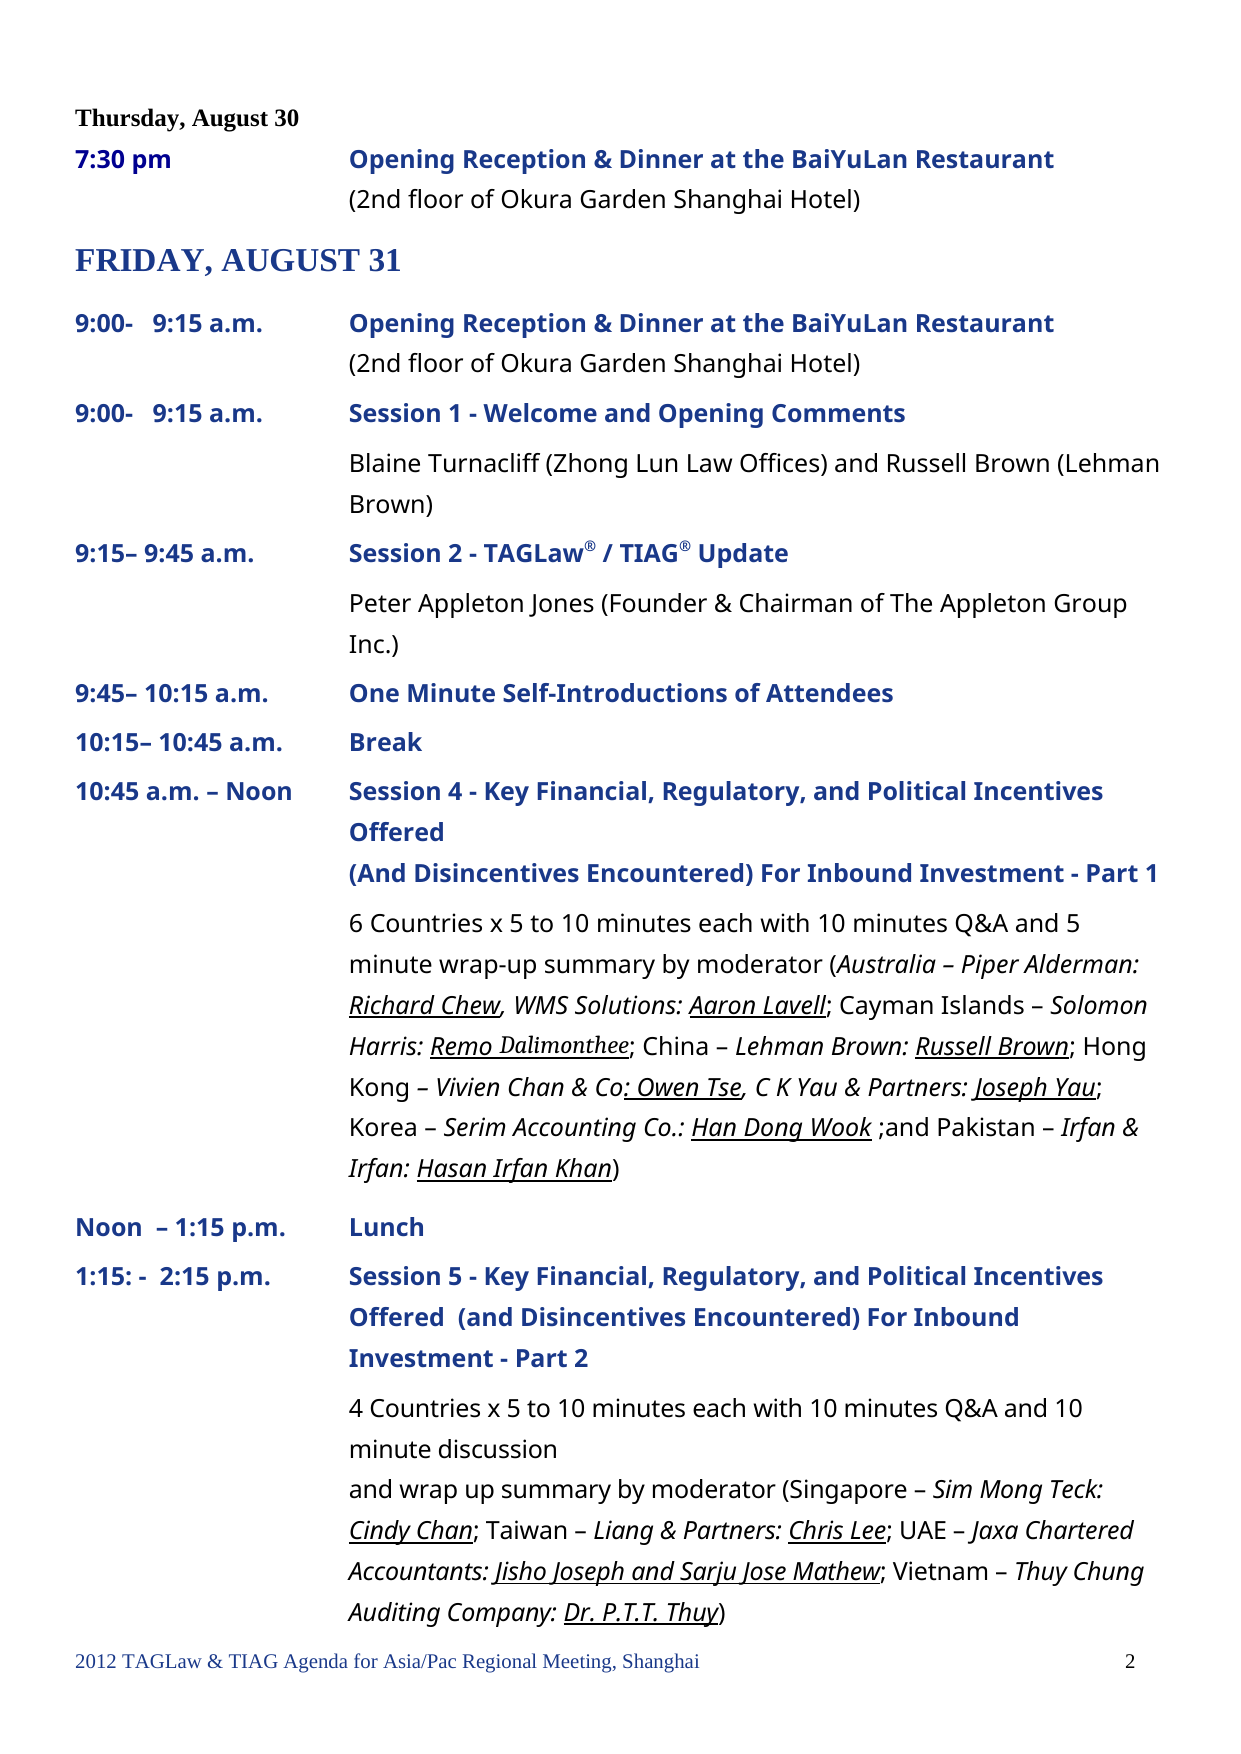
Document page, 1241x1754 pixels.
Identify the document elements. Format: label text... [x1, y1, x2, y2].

table_cell Session 2 - TAGLaw® / TIAG® Update Peter Appleton Jones (Founder & Chairman of The Appleton Group Inc.) [338, 526, 1176, 666]
text Friday, August 31 [75, 241, 1165, 279]
table_header Opening Reception & Dinner at the BaiYuLan Restaurant (2nd floor of Okura Garden Shanghai Hotel) [338, 132, 1176, 222]
table_cell 9:45– 10:15 a.m. [64, 666, 337, 716]
table_cell 10:15– 10:45 a.m. [64, 716, 337, 765]
table_cell Lunch [338, 1200, 1176, 1249]
table_cell 1:15: - 2:15 p.m. [64, 1249, 337, 1634]
table_cell 9:15– 9:45 a.m. [64, 526, 337, 666]
table_cell Session 1 - Welcome and Opening Comments Blaine Turnacliff (Zhong Lun Law Offices) and Russell Brown (Lehman Brown) [338, 386, 1176, 526]
table_header 7:30 pm [64, 132, 337, 222]
table_cell 9:00- 9:15 a.m. [64, 386, 337, 526]
table_cell Break [338, 716, 1176, 765]
table_cell Session 4 - Key Financial, Regulatory, and Political Incentives Offered (And Disincentives Encountered) For Inbound Investment - Part 1 6 Countries x 5 to 10 minutes each with 10 minutes Q&A and 5 minute wrap-up summary by moderator (Australia – Piper Alderman: Richard Chew, WMS Solutions: Aaron Lavell; Cayman Islands – Solomon Harris: Remo Dalimonthee; China – Lehman Brown: Russell Brown; Hong Kong – Vivien Chan & Co: Owen Tse, C K Yau & Partners: Joseph Yau; Korea – Serim Accounting Co.: Han Dong Wook ;and Pakistan – Irfan & Irfan: Hasan Irfan Khan) [338, 765, 1176, 1200]
text Thursday, August 30 [75, 103, 1165, 132]
table_cell Session 5 - Key Financial, Regulatory, and Political Incentives Offered (and Disincentives Encountered) For Inbound Investment - Part 2 4 Countries x 5 to 10 minutes each with 10 minutes Q&A and 10 minute discussion and wrap up summary by moderator (Singapore – Sim Mong Teck: Cindy Chan; Taiwan – Liang & Partners: Chris Lee; UAE – Jaxa Chartered Accountants: Jisho Joseph and Sarju Jose Mathew; Vietnam – Thuy Chung Auditing Company: Dr. P.T.T. Thuy) [338, 1249, 1176, 1634]
table_cell 10:45 a.m. – Noon [64, 765, 337, 1200]
table_cell Noon – 1:15 p.m. [64, 1200, 337, 1249]
table_header Opening Reception & Dinner at the BaiYuLan Restaurant (2nd floor of Okura Garden Shanghai Hotel) [338, 296, 1176, 386]
table_cell One Minute Self-Introductions of Attendees [338, 666, 1176, 716]
table_header 9:00- 9:15 a.m. [64, 296, 337, 386]
